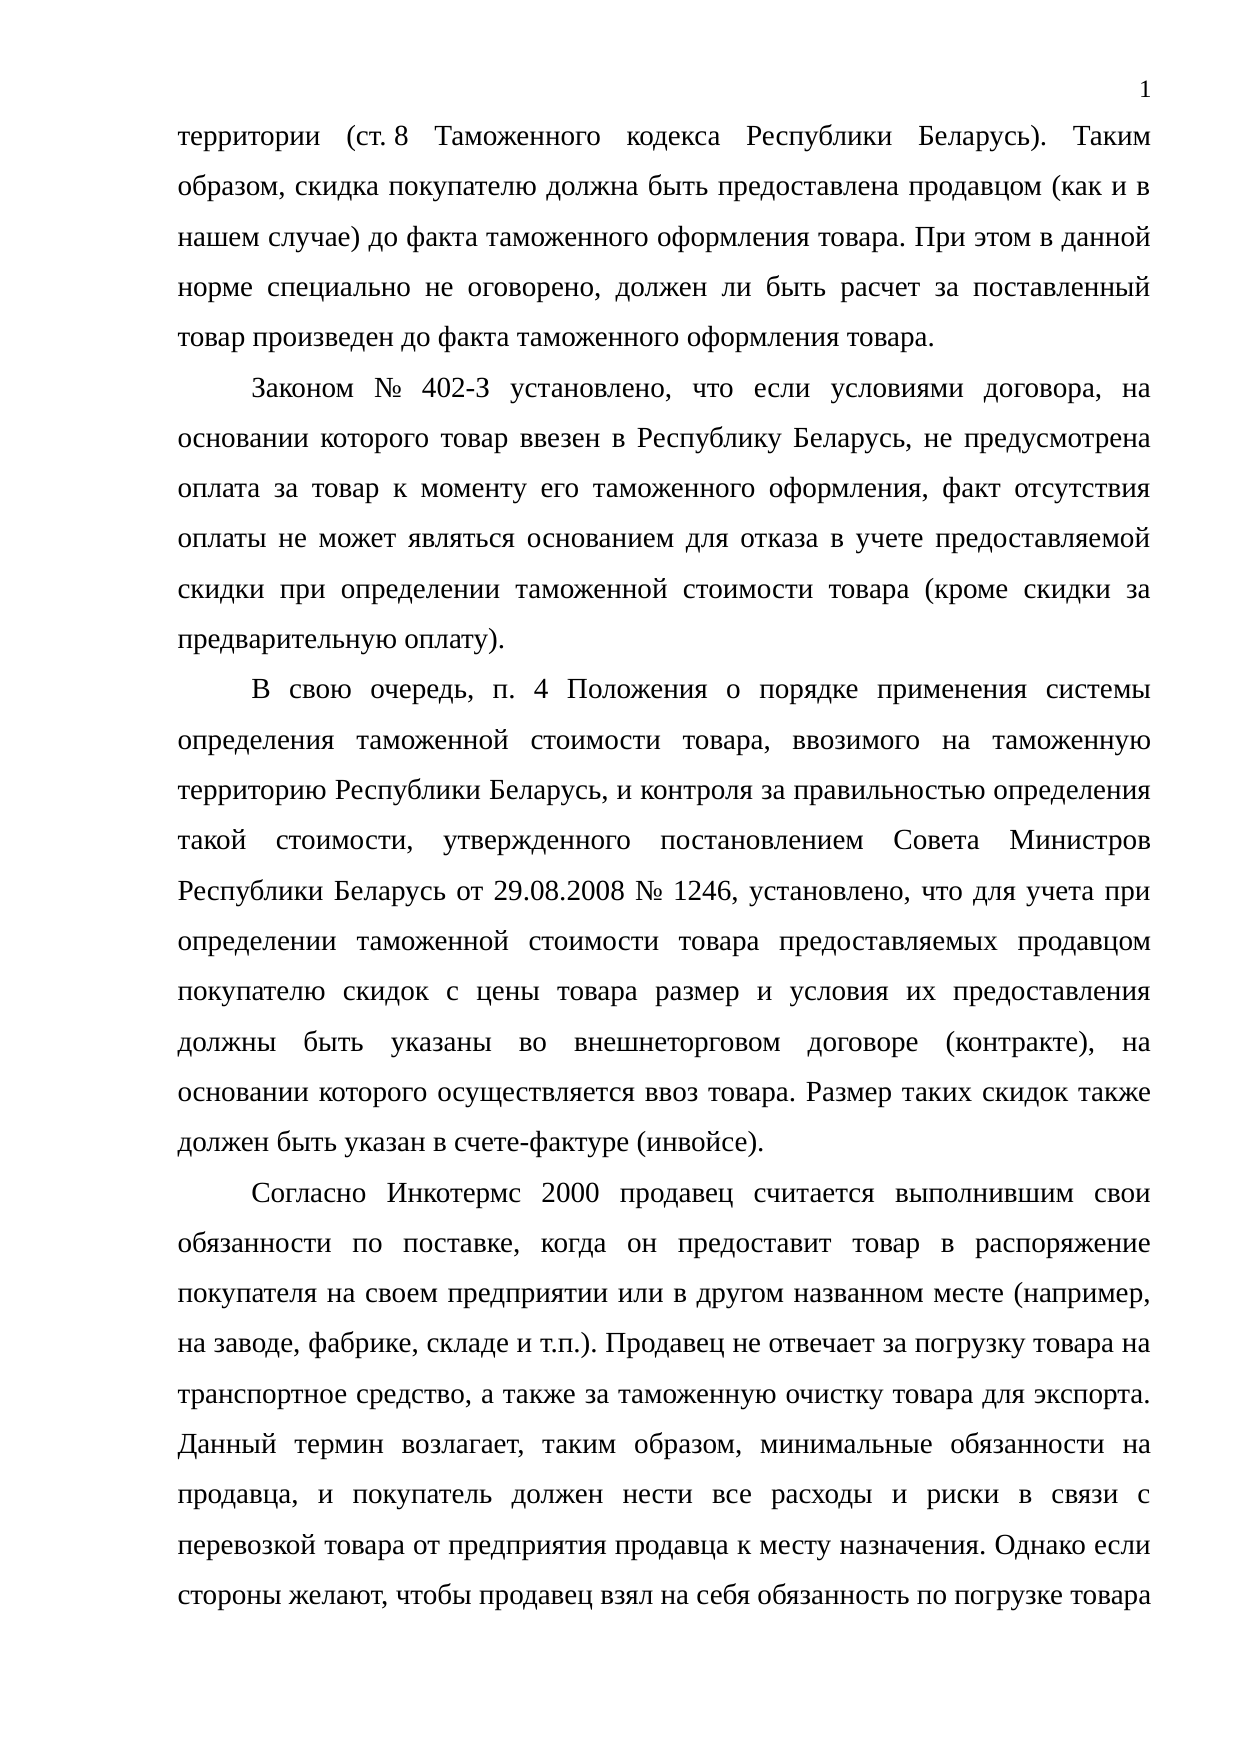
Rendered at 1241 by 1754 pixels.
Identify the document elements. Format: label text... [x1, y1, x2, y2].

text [177, 1175, 1152, 1611]
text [177, 118, 1152, 353]
text Законом № 402-З установлено, что если условиями договора, на основании которого товар ввезен в Республику Беларусь, не предусмотрена оплата за товар к моменту его таможенного оформления, факт отсутствия оплаты не может являться основанием для отказа в учете предоставляемой скидки при определении таможенной стоимости товара (кроме скидки за предварительную оплату). [177, 370, 1152, 655]
text В свою очередь, п. 4 Положения о порядке применения системы определения таможенной стоимости товара, ввозимого на таможенную территорию Республики Беларусь, и контроля за правильностью определения такой стоимости, утвержденного постановлением Совета Министров Республики Беларусь от 29.08.2008 № 1246, установлено, что для учета при определении таможенной стоимости товара предоставляемых продавцом покупателю скидок с цены товара размер и условия их предоставления должны быть указаны во внешнеторговом договоре (контракте), на основании которого осуществляется ввоз товара. Размер таких скидок также должен быть указан в счете-фактуре (инвойсе). [177, 672, 1152, 1158]
